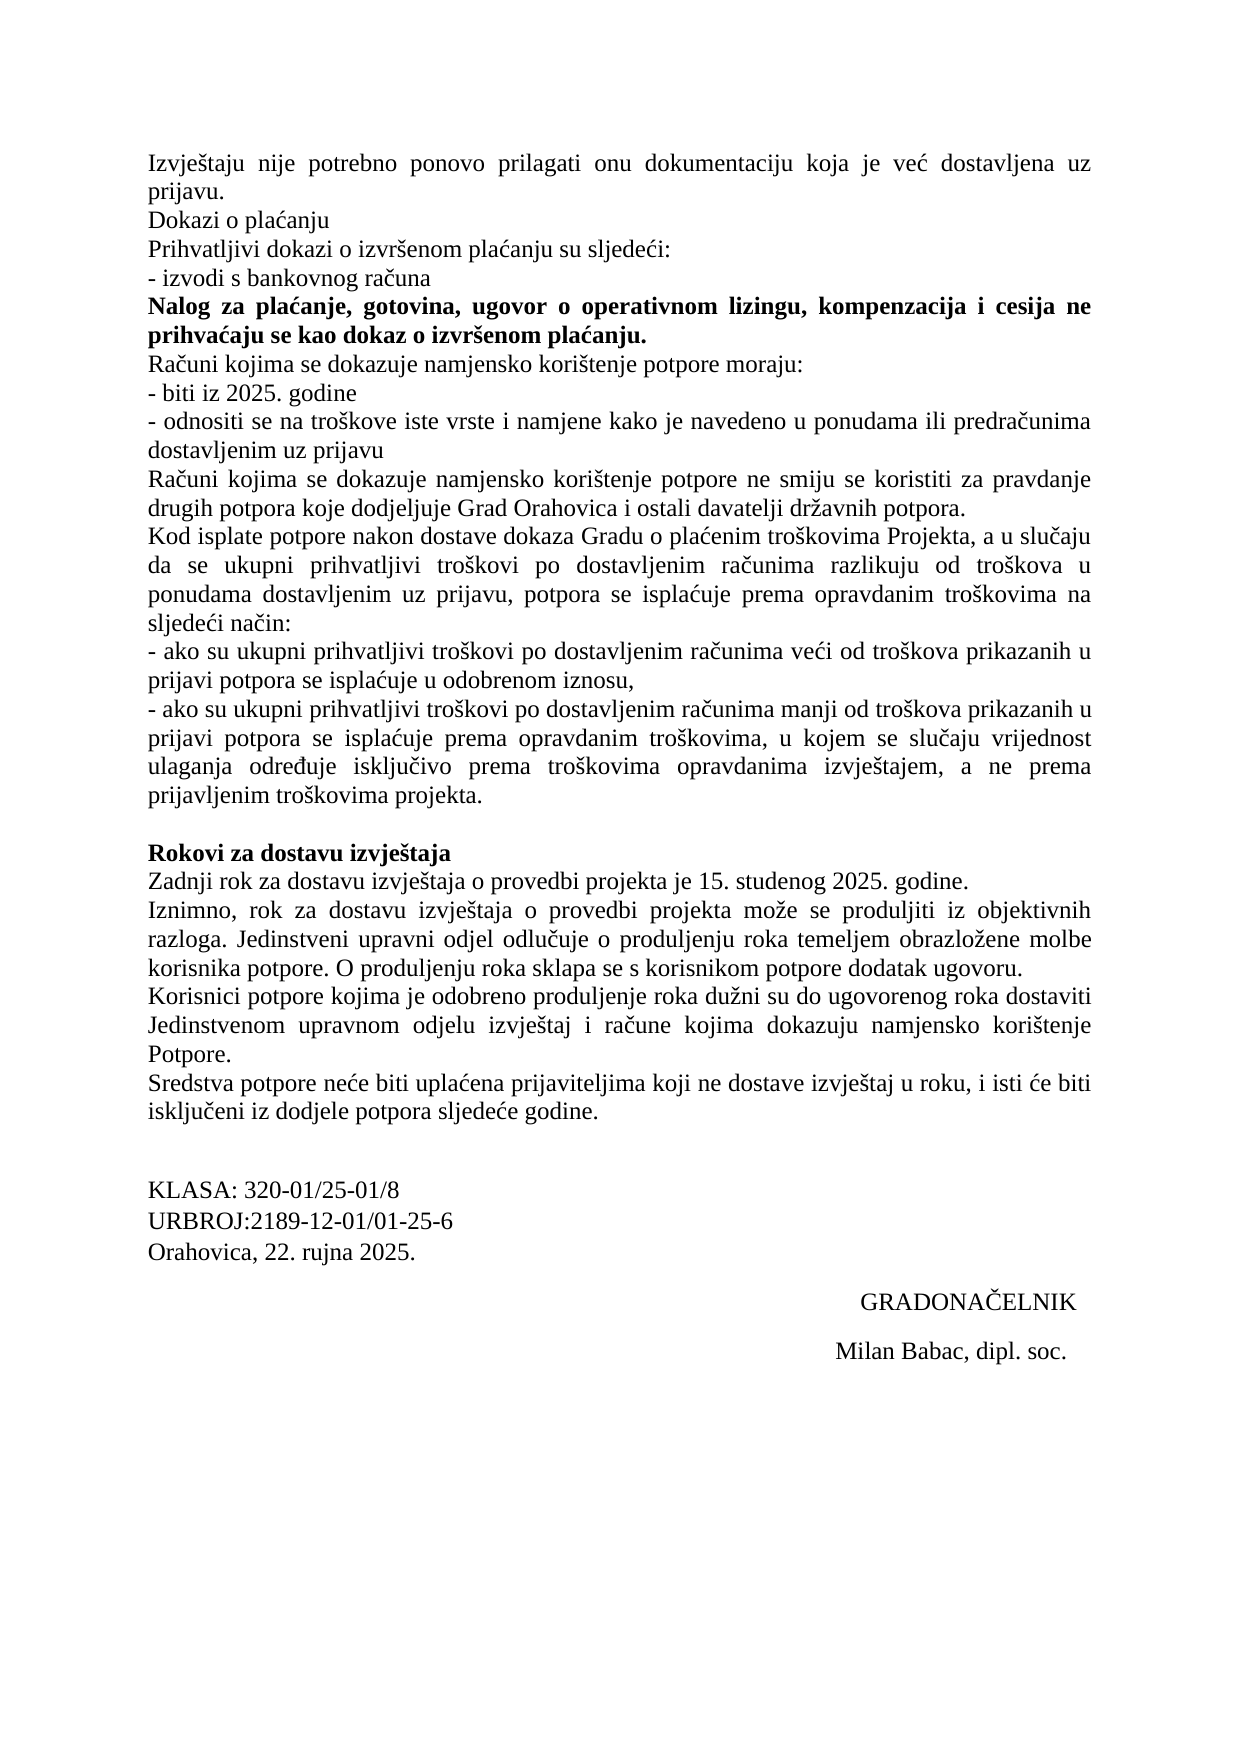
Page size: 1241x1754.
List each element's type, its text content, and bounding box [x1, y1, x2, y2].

text Orahovica, 22. rujna 2025. [148, 1237, 1093, 1266]
text KLASA: 320-01/25-01/8 [148, 1175, 1093, 1203]
text GRADONAČELNIK [148, 1287, 1093, 1316]
text URBROJ:2189-12-01/01-25-6 [148, 1206, 1093, 1235]
text Računi kojima se dokazuje namjensko korištenje potpore ne smiju se koristiti za pravdanje drugih potpora koje dodjeljuje Grad Orahovica i ostali davatelji državnih potpora. [148, 464, 1093, 521]
text Milan Babac, dipl. soc. [148, 1336, 1093, 1365]
text Izvještaju nije potrebno ponovo prilagati onu dokumentaciju koja je već dostavljena uz prijavu. [148, 148, 1093, 205]
text Zadnji rok za dostavu izvještaja o provedbi projekta je 15. studenog 2025. godine. [148, 866, 1093, 895]
text Dokazi o plaćanju [148, 205, 1093, 234]
text Iznimno, rok za dostavu izvještaja o provedbi projekta može se produljiti iz objektivnih razloga. Jedinstveni upravni odjel odlučuje o produljenju roka temeljem obrazložene molbe korisnika potpore. O produljenju roka sklapa se s korisnikom potpore dodatak ugovoru. [148, 895, 1093, 981]
text Nalog za plaćanje, gotovina, ugovor o operativnom lizingu, kompenzacija i cesija ne prihvaćaju se kao dokaz o izvršenom plaćanju. [148, 291, 1093, 349]
text - odnositi se na troškove iste vrste i namjene kako je navedeno u ponudama ili predračunima dostavljenim uz prijavu [148, 406, 1093, 464]
text Korisnici potpore kojima je odobreno produljenje roka dužni su do ugovorenog roka dostaviti Jedinstvenom upravnom odjelu izvještaj i račune kojima dokazuju namjensko korištenje Potpore. [148, 981, 1093, 1068]
text - ako su ukupni prihvatljivi troškovi po dostavljenim računima manji od troškova prikazanih u prijavi potpora se isplaćuje prema opravdanim troškovima, u kojem se slučaju vrijednost ulaganja određuje isključivo prema troškovima opravdanima izvještajem, a ne prema prijavljenim troškovima projekta. [148, 694, 1093, 809]
text - ako su ukupni prihvatljivi troškovi po dostavljenim računima veći od troškova prikazanih u prijavi potpora se isplaćuje u odobrenom iznosu, [148, 636, 1093, 694]
text Prihvatljivi dokazi o izvršenom plaćanju su sljedeći: [148, 234, 1093, 263]
text - izvodi s bankovnog računa [148, 263, 1093, 291]
text Računi kojima se dokazuje namjensko korištenje potpore moraju: [148, 349, 1093, 378]
text Sredstva potpore neće biti uplaćena prijaviteljima koji ne dostave izvještaj u roku, i isti će biti isključeni iz dodjele potpora sljedeće godine. [148, 1068, 1093, 1125]
text Rokovi za dostavu izvještaja [148, 838, 1093, 866]
text - biti iz 2025. godine [148, 378, 1093, 406]
text Kod isplate potpore nakon dostave dokaza Gradu o plaćenim troškovima Projekta, a u slučaju da se ukupni prihvatljivi troškovi po dostavljenim računima razlikuju od troškova u ponudama dostavljenim uz prijavu, potpora se isplaćuje prema opravdanim troškovima na sljedeći način: [148, 521, 1093, 636]
